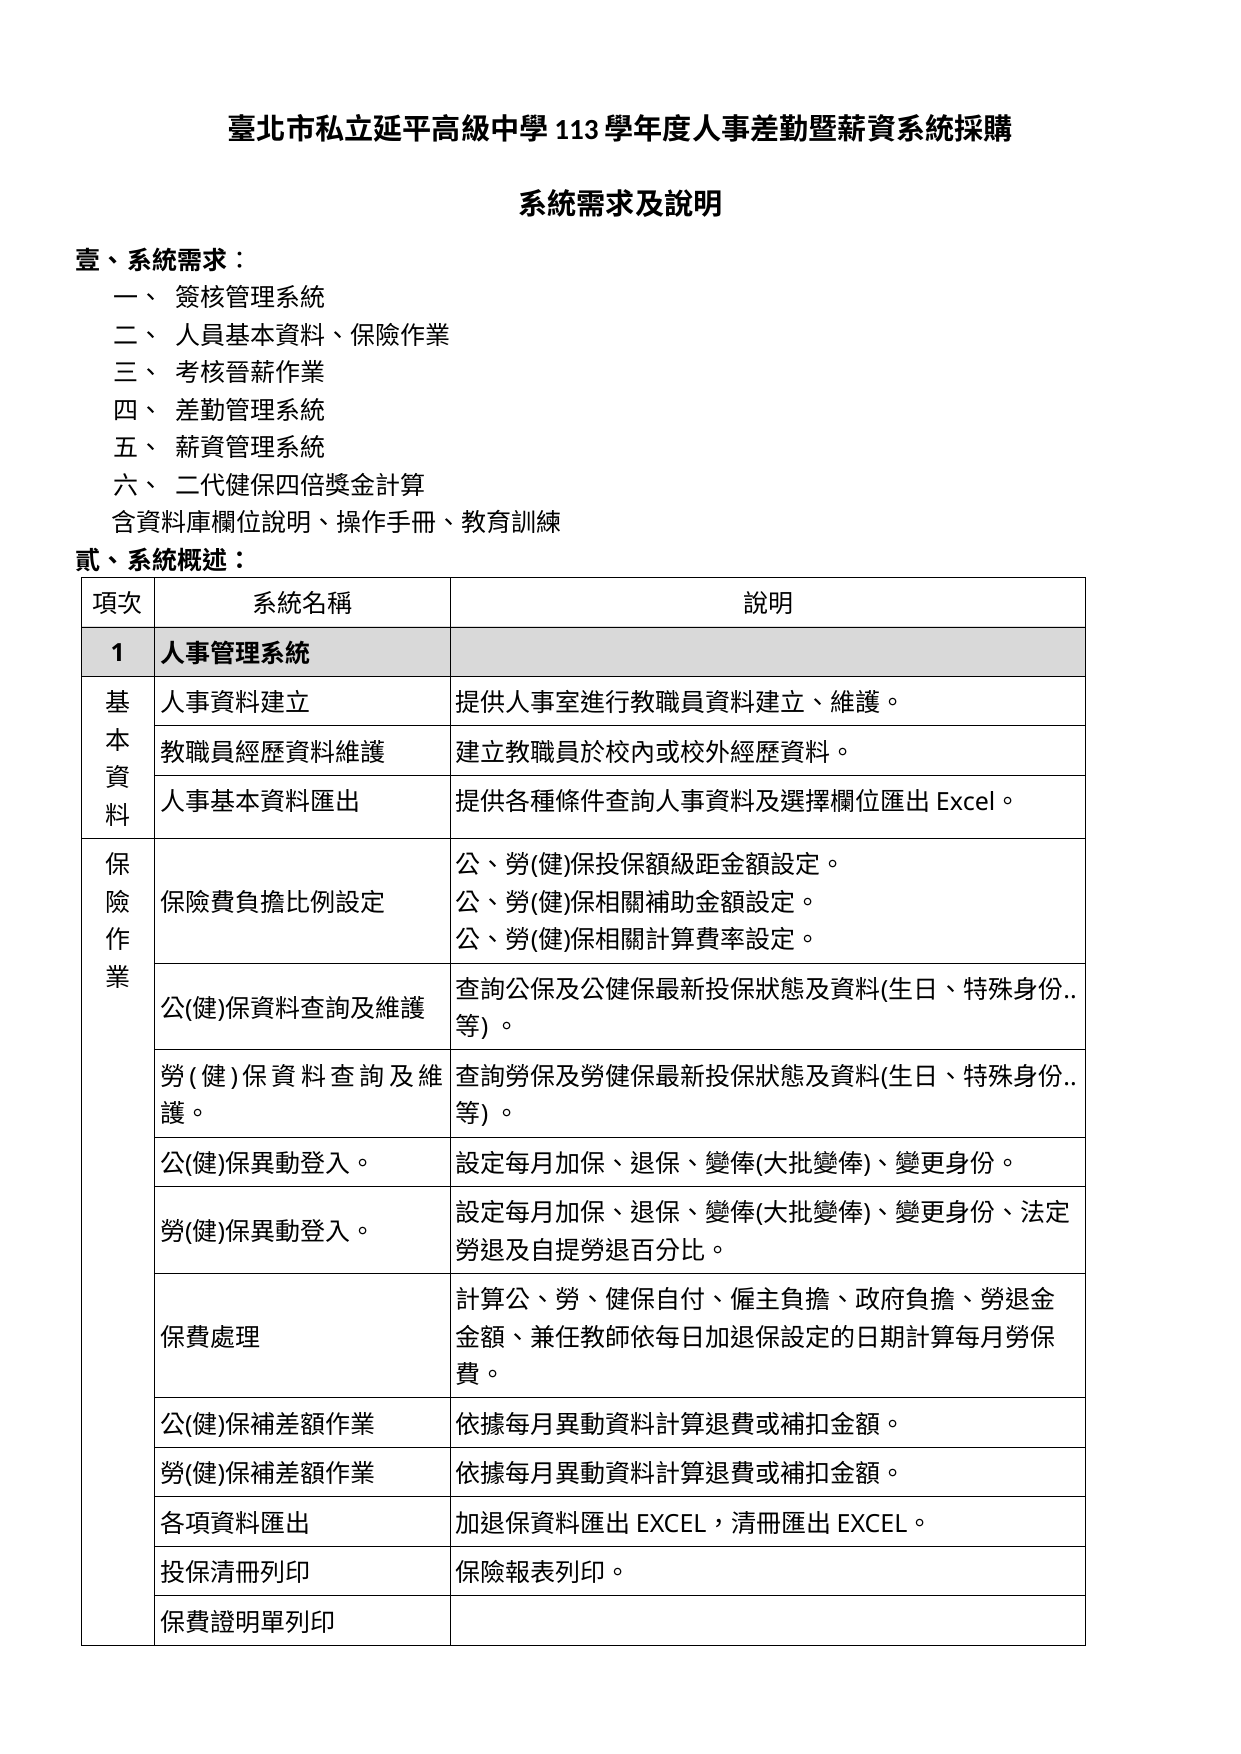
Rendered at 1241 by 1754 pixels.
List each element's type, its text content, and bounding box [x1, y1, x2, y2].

table_header 說明 [451, 578, 1085, 626]
table_cell 公(健)保異動登入。 [155, 1138, 450, 1186]
table_cell 設定每月加保、退保、變俸(大批變俸)、變更身份、法定勞退及自提勞退百分比。 [451, 1187, 1085, 1273]
table_cell 人事資料建立 [155, 677, 450, 725]
list 系統概述： [75, 539, 1165, 577]
table_cell 提供人事室進行教職員資料建立、維護。 [451, 677, 1085, 725]
table_cell 各項資料匯出 [155, 1497, 450, 1546]
table_cell 保費證明單列印 [155, 1596, 450, 1645]
table_cell 建立教職員於校內或校外經歷資料。 [451, 726, 1085, 775]
table_cell 查詢公保及公健保最新投保狀態及資料(生日、特殊身份..等) 。 [451, 964, 1085, 1049]
table_cell 教職員經歷資料維護 [155, 726, 450, 775]
list 系統需求： [75, 239, 1165, 277]
table_cell 投保清冊列印 [155, 1547, 450, 1595]
list 簽核管理系統 [114, 277, 1165, 314]
table_cell 人事基本資料匯出 [155, 776, 450, 838]
table_cell 勞(健)保異動登入。 [155, 1187, 450, 1273]
table_cell 勞(健)保補差額作業 [155, 1448, 450, 1496]
table_cell 設定每月加保、退保、變俸(大批變俸)、變更身份。 [451, 1138, 1085, 1186]
table_cell 依據每月異動資料計算退費或補扣金額。 [451, 1448, 1085, 1496]
table_cell 公(健)保補差額作業 [155, 1398, 450, 1447]
table_cell 依據每月異動資料計算退費或補扣金額。 [451, 1398, 1085, 1447]
table_cell [451, 1596, 1085, 1645]
table_header 項次 [82, 578, 154, 626]
list 人員基本資料、保險作業 [114, 314, 1165, 352]
text 含資料庫欄位說明、操作手冊、教育訓練 [111, 502, 1165, 539]
table_cell 保險費負擔比例設定 [155, 839, 450, 962]
table_cell 查詢勞保及勞健保最新投保狀態及資料(生日、特殊身份..等) 。 [451, 1050, 1085, 1136]
table_cell 保 險 作 業 [82, 839, 154, 1645]
text 臺北市私立延平高級中學113學年度人事差勤暨薪資系統採購 [75, 89, 1165, 164]
list 差勤管理系統 [114, 389, 1165, 427]
table_cell 計算公、勞、健保自付、僱主負擔、政府負擔、勞退金金額、兼任教師依每日加退保設定的日期計算每月勞保費。 [451, 1274, 1085, 1397]
table_cell 公(健)保資料查詢及維護 [155, 964, 450, 1049]
table_cell 人事管理系統 [155, 628, 450, 676]
table_header 系統名稱 [155, 578, 450, 626]
table_cell 基 本 資 料 [82, 677, 154, 838]
table_cell 勞(健)保資料查詢及維護。 [155, 1050, 450, 1136]
table_cell 1 [82, 628, 154, 676]
text 系統需求及說明 [75, 164, 1165, 239]
table_cell 公、勞(健)保投保額級距金額設定。 公、勞(健)保相關補助金額設定。 公、勞(健)保相關計算費率設定。 [451, 839, 1085, 962]
list 二代健保四倍獎金計算 [114, 464, 1165, 502]
list 考核晉薪作業 [114, 352, 1165, 389]
table_cell 保費處理 [155, 1274, 450, 1397]
table_cell 提供各種條件查詢人事資料及選擇欄位匯出Excel。 [451, 776, 1085, 838]
list 薪資管理系統 [114, 427, 1165, 464]
table_cell 保險報表列印。 [451, 1547, 1085, 1595]
table_cell 加退保資料匯出EXCEL，清冊匯出EXCEL。 [451, 1497, 1085, 1546]
table_cell [451, 628, 1085, 676]
